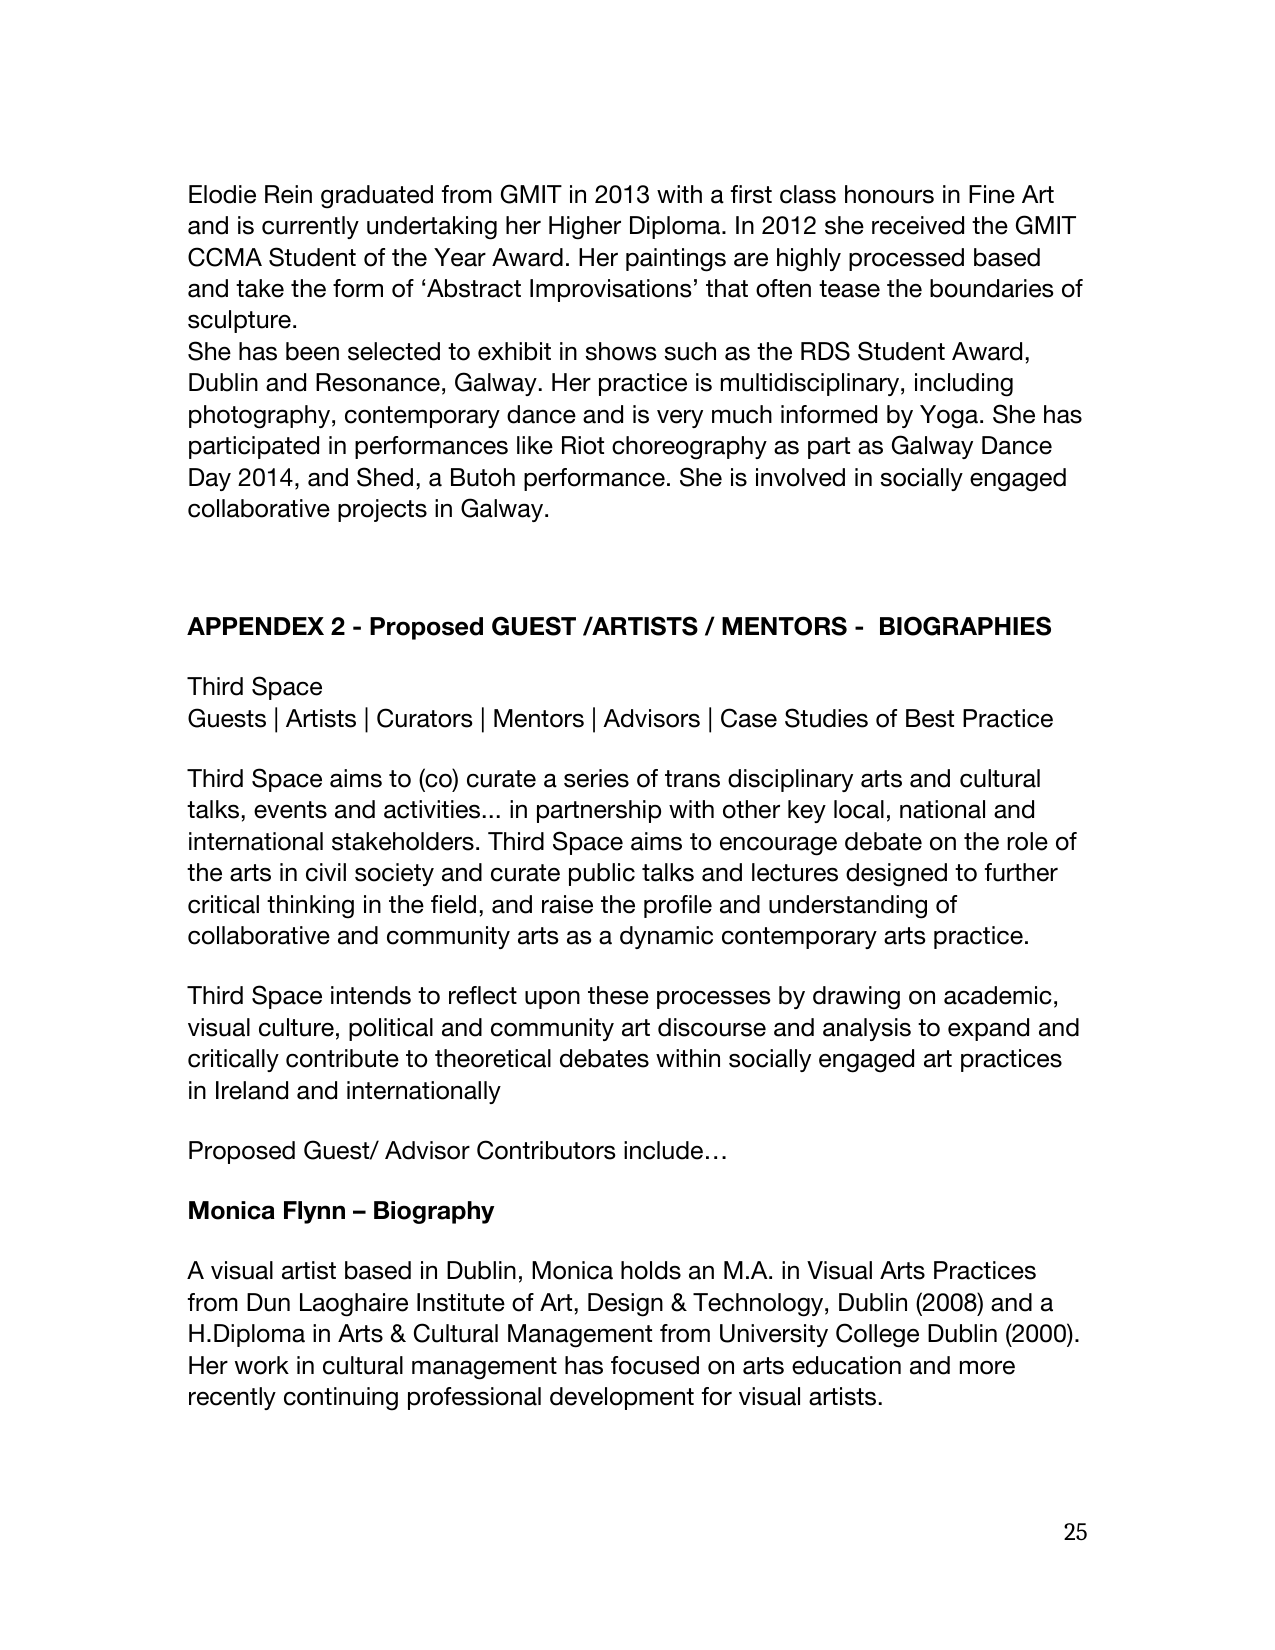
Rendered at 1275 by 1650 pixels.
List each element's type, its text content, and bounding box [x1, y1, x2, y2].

text Guests | Artists | Curators | Mentors | Advisors | Case Studies of Best Practice [187, 703, 1087, 734]
text Proposed Guest/ Advisor Contributors include… [187, 1135, 1087, 1166]
text Elodie Rein graduated from GMIT in 2013 with a first class honours in Fine Art and is currently undertaking her Higher Diploma. In 2012 she received the GMIT CCMA Student of the Year Award. Her paintings are highly processed based and take the form of ‘Abstract Improvisations’ that often tease the boundaries of sculpture. [187, 179, 1087, 336]
text Third Space intends to reflect upon these processes by drawing on academic, visual culture, political and community art discourse and analysis to expand and critically contribute to theoretical debates within socially engaged art practices in Ireland and internationally [187, 980, 1087, 1106]
text APPENDEX 2 - Proposed GUEST /ARTISTS / MENTORS - BIOGRAPHIES [187, 611, 1087, 642]
text Third Space [187, 671, 1087, 703]
text A visual artist based in Dublin, Monica holds an M.A. in Visual Arts Practices from Dun Laoghaire Institute of Art, Design & Technology, Dublin (2008) and a H.Diploma in Arts & Cultural Management from University College Dublin (2000). Her work in cultural management has focused on arts education and more recently continuing professional development for visual artists. [187, 1255, 1087, 1413]
text Third Space aims to (co) curate a series of trans disciplinary arts and cultural talks, events and activities... in partnership with other key local, national and international stakeholders. Third Space aims to encourage debate on the role of the arts in civil society and curate public talks and lectures designed to further critical thinking in the field, and raise the profile and understanding of collaborative and community arts as a dynamic contemporary arts practice. [187, 763, 1087, 952]
text Monica Flynn – Biography [187, 1195, 1087, 1227]
text She has been selected to exhibit in shows such as the RDS Student Award, Dublin and Resonance, Galway. Her practice is multidisciplinary, including photography, contemporary dance and is very much informed by Yoga. She has participated in performances like Riot choreography as part as Galway Dance Day 2014, and Shed, a Butoh performance. She is involved in socially engaged collaborative projects in Galway. [187, 336, 1087, 525]
